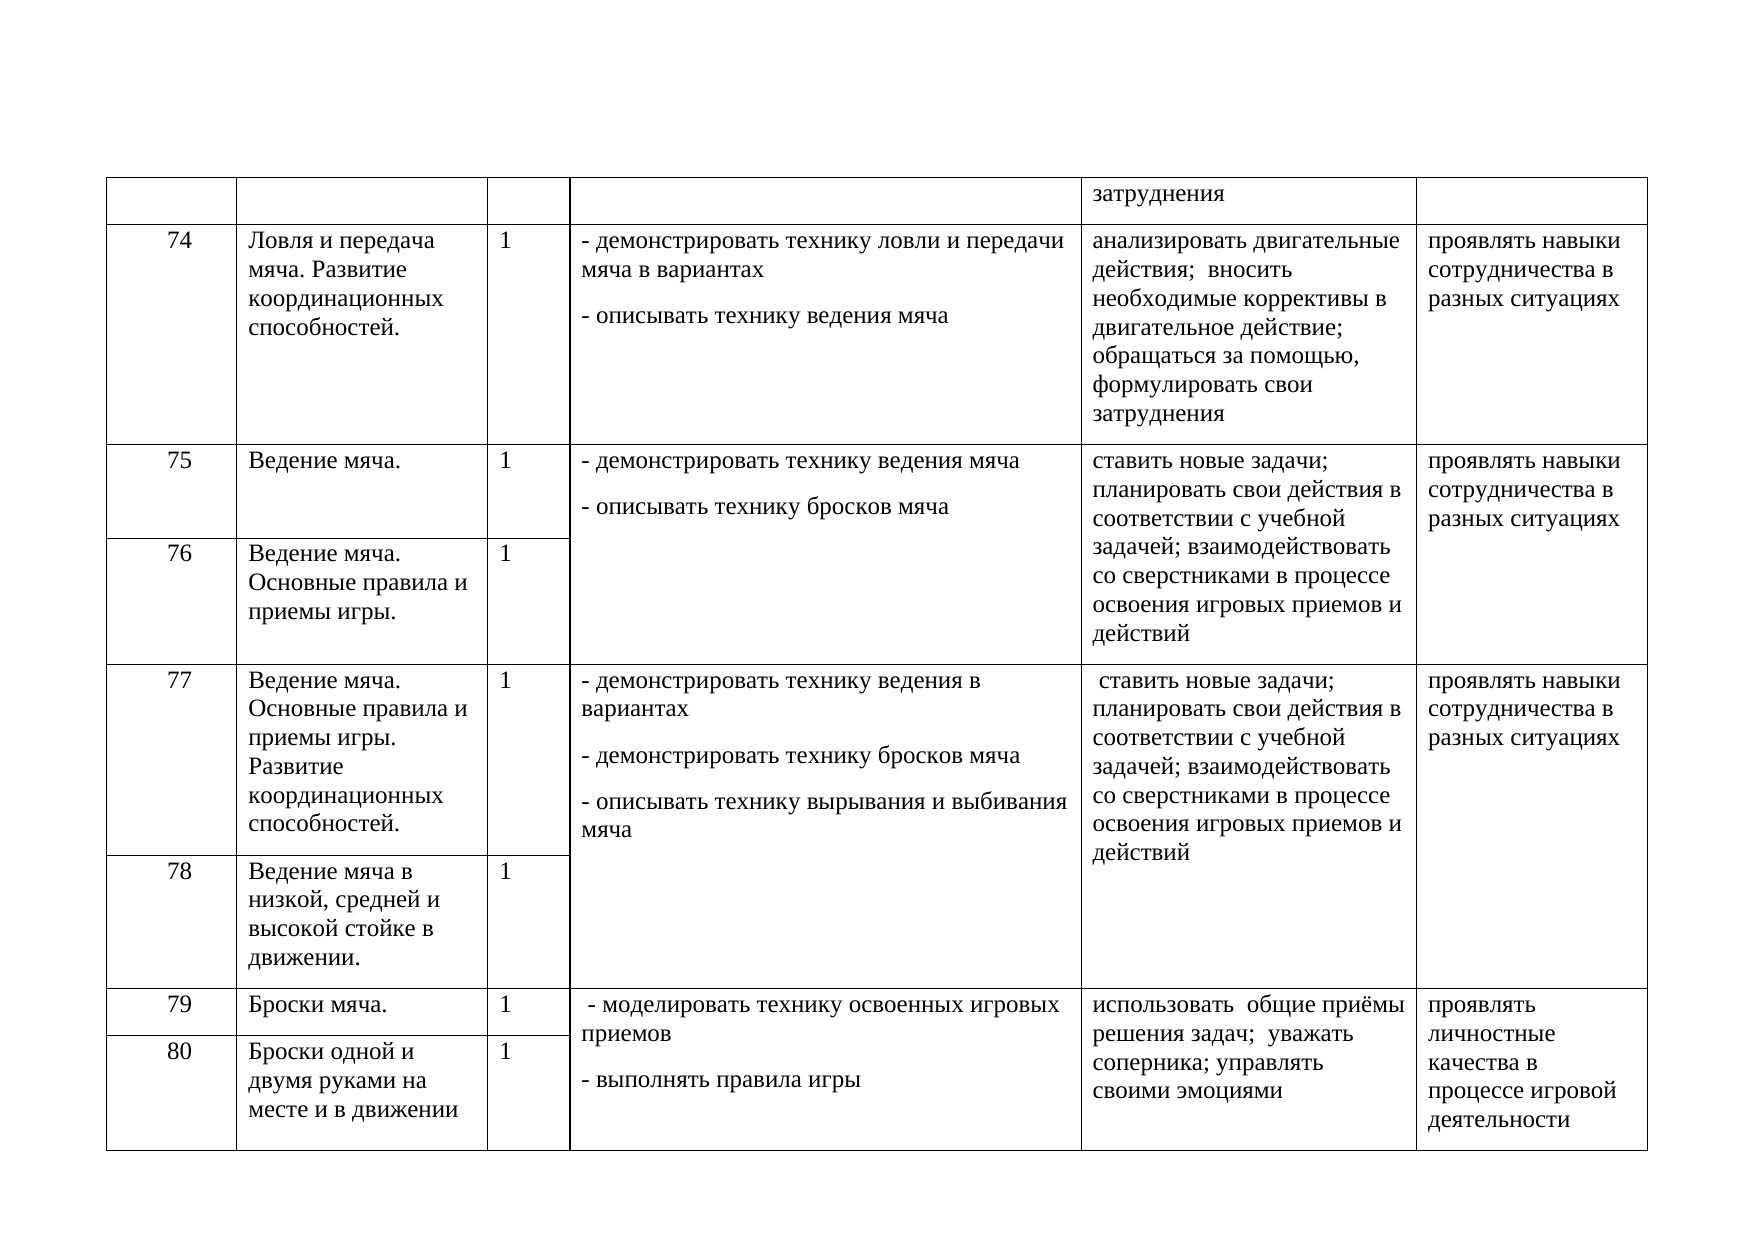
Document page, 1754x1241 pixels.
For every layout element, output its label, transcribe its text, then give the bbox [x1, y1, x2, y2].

table_cell 1 [488, 225, 569, 444]
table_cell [1082, 178, 1416, 224]
table_cell Ведение мяча в низкой, средней и высокой стойке в движении. [237, 856, 487, 988]
table_cell 74 [107, 225, 236, 444]
table_cell ставить новые задачи; планировать свои действия в соответствии с учебной задачей; взаимодействовать со сверстниками в процессе освоения игровых приемов и действий [1082, 665, 1416, 988]
table_cell 1 [488, 539, 569, 664]
table_cell Ловля и передача мяча. Развитие координационных способностей. [237, 225, 487, 444]
table_cell проявлять навыки сотрудничества в разных ситуациях [1417, 445, 1647, 664]
table_cell 78 [107, 856, 236, 988]
table_cell ставить новые задачи; планировать свои действия в соответствии с учебной задачей; взаимодействовать со сверстниками в процессе освоения игровых приемов и действий [1082, 445, 1416, 664]
table_cell анализировать двигательные действия; вносить необходимые коррективы в двигательное действие; обращаться за помощью, формулировать свои затруднения [1082, 225, 1416, 444]
table_cell - демонстрировать технику ведения в вариантах - демонстрировать технику бросков мяча - описывать технику вырывания и выбивания мяча [571, 665, 1081, 988]
table_cell 75 [107, 445, 236, 537]
table_cell использовать общие приёмы решения задач; уважать соперника; управлять своими эмоциями [1082, 989, 1416, 1150]
table_cell - моделировать технику освоенных игровых приемов - выполнять правила игры [571, 989, 1081, 1150]
table_cell 1 [488, 856, 569, 988]
table_cell - демонстрировать технику ведения мяча - описывать технику бросков мяча [571, 445, 1081, 664]
table_cell 79 [107, 989, 236, 1035]
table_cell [571, 178, 1081, 224]
table_cell Ведение мяча. Основные правила и приемы игры. [237, 539, 487, 664]
table_cell Ведение мяча. [237, 445, 487, 537]
table_cell проявлять навыки сотрудничества в разных ситуациях [1417, 225, 1647, 444]
table_cell - демонстрировать технику ловли и передачи мяча в вариантах - описывать технику ведения мяча [571, 225, 1081, 444]
table_cell 1 [488, 989, 569, 1035]
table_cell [1417, 989, 1647, 1150]
table_cell 80 [107, 1036, 236, 1150]
table_cell 76 [107, 539, 236, 664]
table_cell 73 [107, 178, 236, 224]
table_cell 1 [488, 178, 569, 224]
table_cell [237, 1036, 487, 1150]
table_cell 1 [488, 445, 569, 537]
table_cell 1 [488, 1036, 569, 1150]
table_cell Броски мяча. [237, 989, 487, 1035]
table_cell проявлять навыки сотрудничества в разных ситуациях [1417, 665, 1647, 988]
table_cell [1417, 178, 1647, 224]
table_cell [237, 178, 487, 224]
table_cell 77 [107, 665, 236, 855]
table_cell 1 [488, 665, 569, 855]
table_cell Ведение мяча. Основные правила и приемы игры. Развитие координационных способностей. [237, 665, 487, 855]
